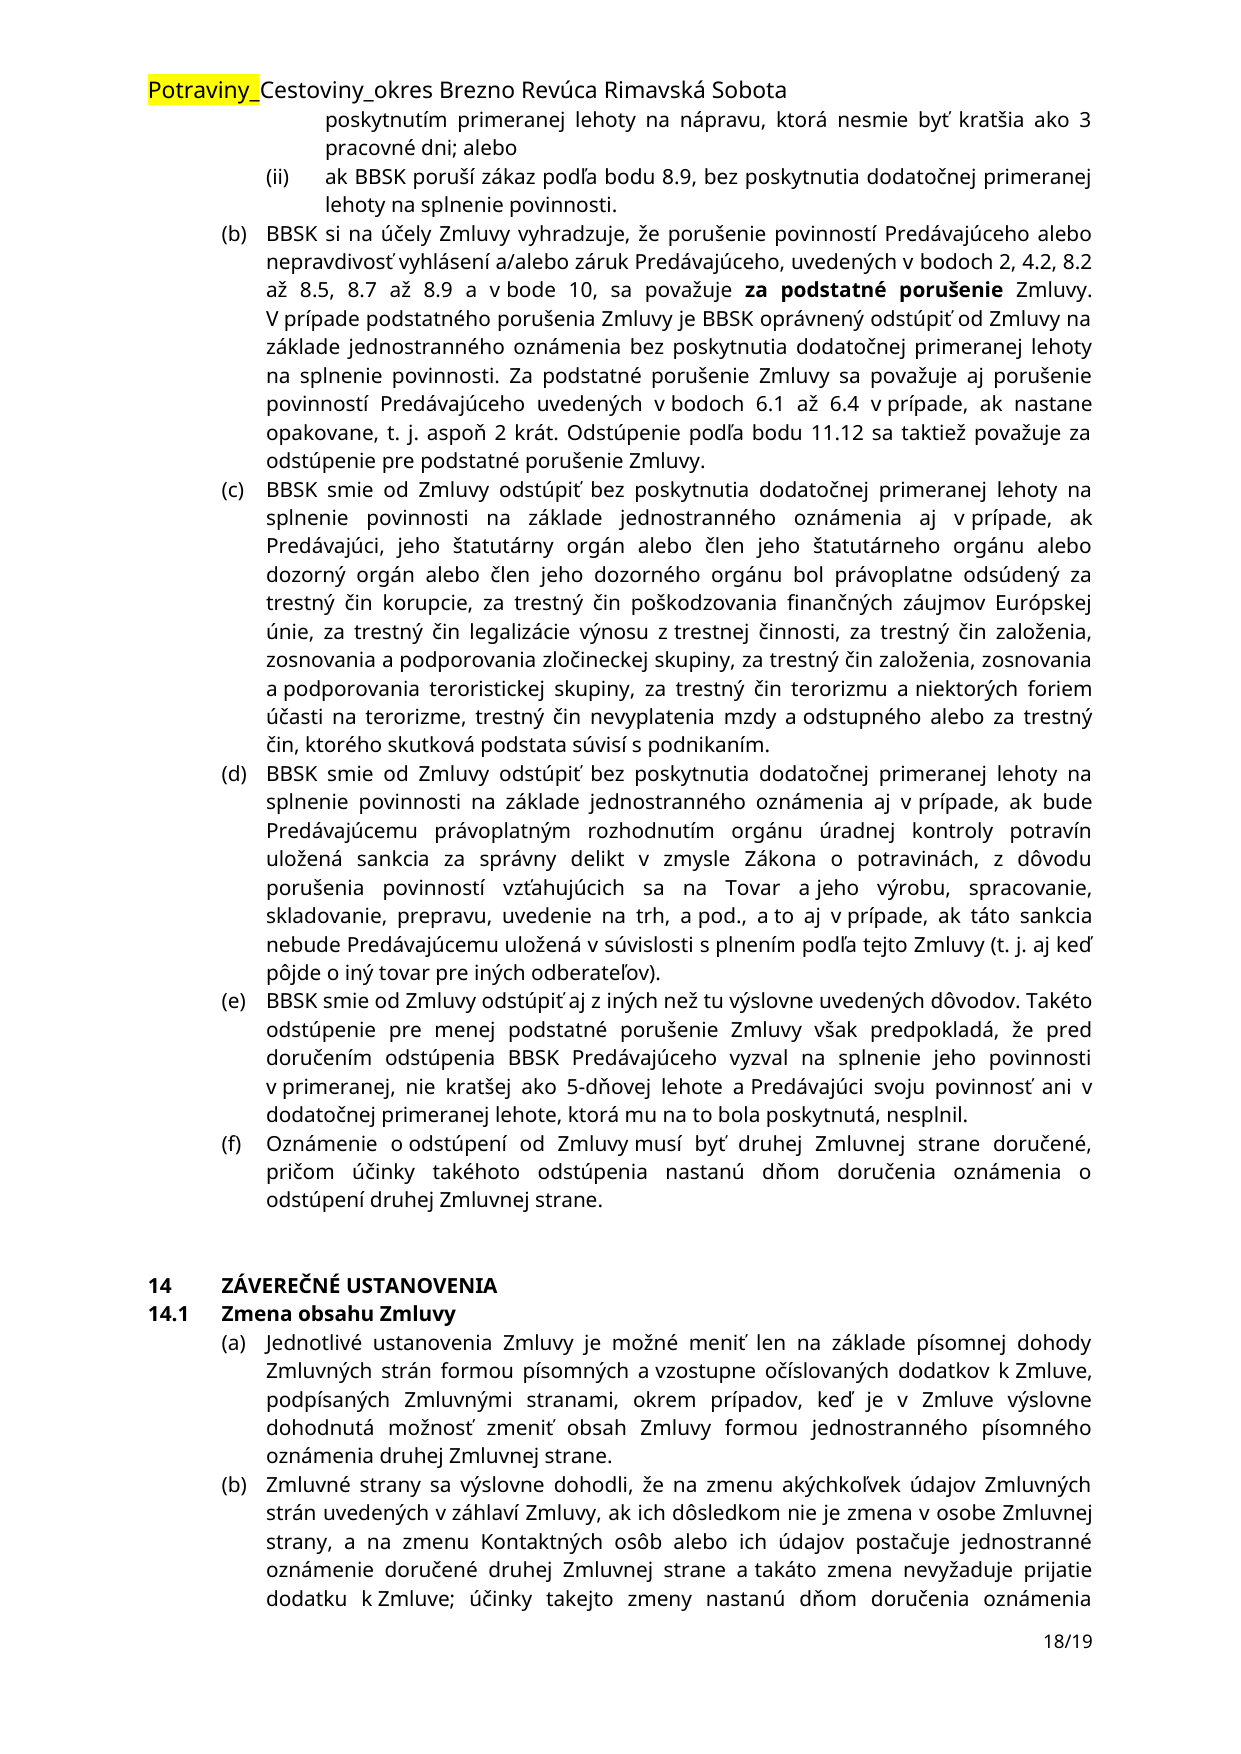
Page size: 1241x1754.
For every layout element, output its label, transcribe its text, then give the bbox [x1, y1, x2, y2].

list BBSK smie od Zmluvy odstúpiť bez poskytnutia dodatočnej primeranej lehoty na splnenie povinnosti na základe jednostranného oznámenia aj v prípade, ak Predávajúci, jeho štatutárny orgán alebo člen jeho štatutárneho orgánu alebo dozorný orgán alebo člen jeho dozorného orgánu bol právoplatne odsúdený za trestný čin korupcie, za trestný čin poškodzovania finančných záujmov Európskej únie, za trestný čin legalizácie výnosu z trestnej činnosti, za trestný čin založenia, zosnovania a podporovania zločineckej skupiny, za trestný čin založenia, zosnovania a podporovania teroristickej skupiny, za trestný čin terorizmu a niektorých foriem účasti na terorizme, trestný čin nevyplatenia mzdy a odstupného alebo za trestný čin, ktorého skutková podstata súvisí s podnikaním. [221, 475, 1093, 759]
list Oznámenie o odstúpení od Zmluvy musí byť druhej Zmluvnej strane doručené, pričom účinky takéhoto odstúpenia nastanú dňom doručenia oznámenia o odstúpení druhej Zmluvnej strane. [221, 1129, 1093, 1214]
text (a) Jednotlivé ustanovenia Zmluvy je možné meniť len na základe písomnej dohody Zmluvných strán formou písomných a vzostupne očíslovaných dodatkov k Zmluve, podpísaných Zmluvnými stranami, okrem prípadov, keď je v Zmluve výslovne dohodnutá možnosť zmeniť obsah Zmluvy formou jednostranného písomného oznámenia druhej Zmluvnej strane. [221, 1328, 1093, 1470]
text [221, 1470, 1093, 1612]
list ak BBSK poruší zákaz podľa bodu 8.9, bez poskytnutia dodatočnej primeranej lehoty na splnenie povinnosti. [266, 162, 1093, 219]
list BBSK si na účely Zmluvy vyhradzuje, že porušenie povinností Predávajúceho alebo nepravdivosť vyhlásení a/alebo záruk Predávajúceho, uvedených v bodoch 2, 4.2, 8.2 až 8.5, 8.7 až 8.9 a v bode 10, sa považuje za podstatné porušenie Zmluvy. V prípade podstatného porušenia Zmluvy je BBSK oprávnený odstúpiť od Zmluvy na základe jednostranného oznámenia bez poskytnutia dodatočnej primeranej lehoty na splnenie povinnosti. Za podstatné porušenie Zmluvy sa považuje aj porušenie povinností Predávajúceho uvedených v bodoch 6.1 až 6.4 v prípade, ak nastane opakovane, t. j. aspoň 2 krát. Odstúpenie podľa bodu 11.12 sa taktiež považuje za odstúpenie pre podstatné porušenie Zmluvy. [221, 219, 1093, 475]
list BBSK smie od Zmluvy odstúpiť aj z iných než tu výslovne uvedených dôvodov. Takéto odstúpenie pre menej podstatné porušenie Zmluvy však predpokladá, že pred doručením odstúpenia BBSK Predávajúceho vyzval na splnenie jeho povinnosti v primeranej, nie kratšej ako 5-dňovej lehote a Predávajúci svoju povinnosť ani v dodatočnej primeranej lehote, ktorá mu na to bola poskytnutá, nesplnil. [221, 987, 1093, 1129]
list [266, 105, 1093, 162]
text 14 Záverečné ustanovEnia [148, 1271, 1093, 1299]
list BBSK smie od Zmluvy odstúpiť bez poskytnutia dodatočnej primeranej lehoty na splnenie povinnosti na základe jednostranného oznámenia aj v prípade, ak bude Predávajúcemu právoplatným rozhodnutím orgánu úradnej kontroly potravín uložená sankcia za správny delikt v zmysle Zákona o potravinách, z dôvodu porušenia povinností vzťahujúcich sa na Tovar a jeho výrobu, spracovanie, skladovanie, prepravu, uvedenie na trh, a pod., a to aj v prípade, ak táto sankcia nebude Predávajúcemu uložená v súvislosti s plnením podľa tejto Zmluvy (t. j. aj keď pôjde o iný tovar pre iných odberateľov). [221, 759, 1093, 987]
text 14.1 Zmena obsahu Zmluvy [148, 1299, 1093, 1328]
